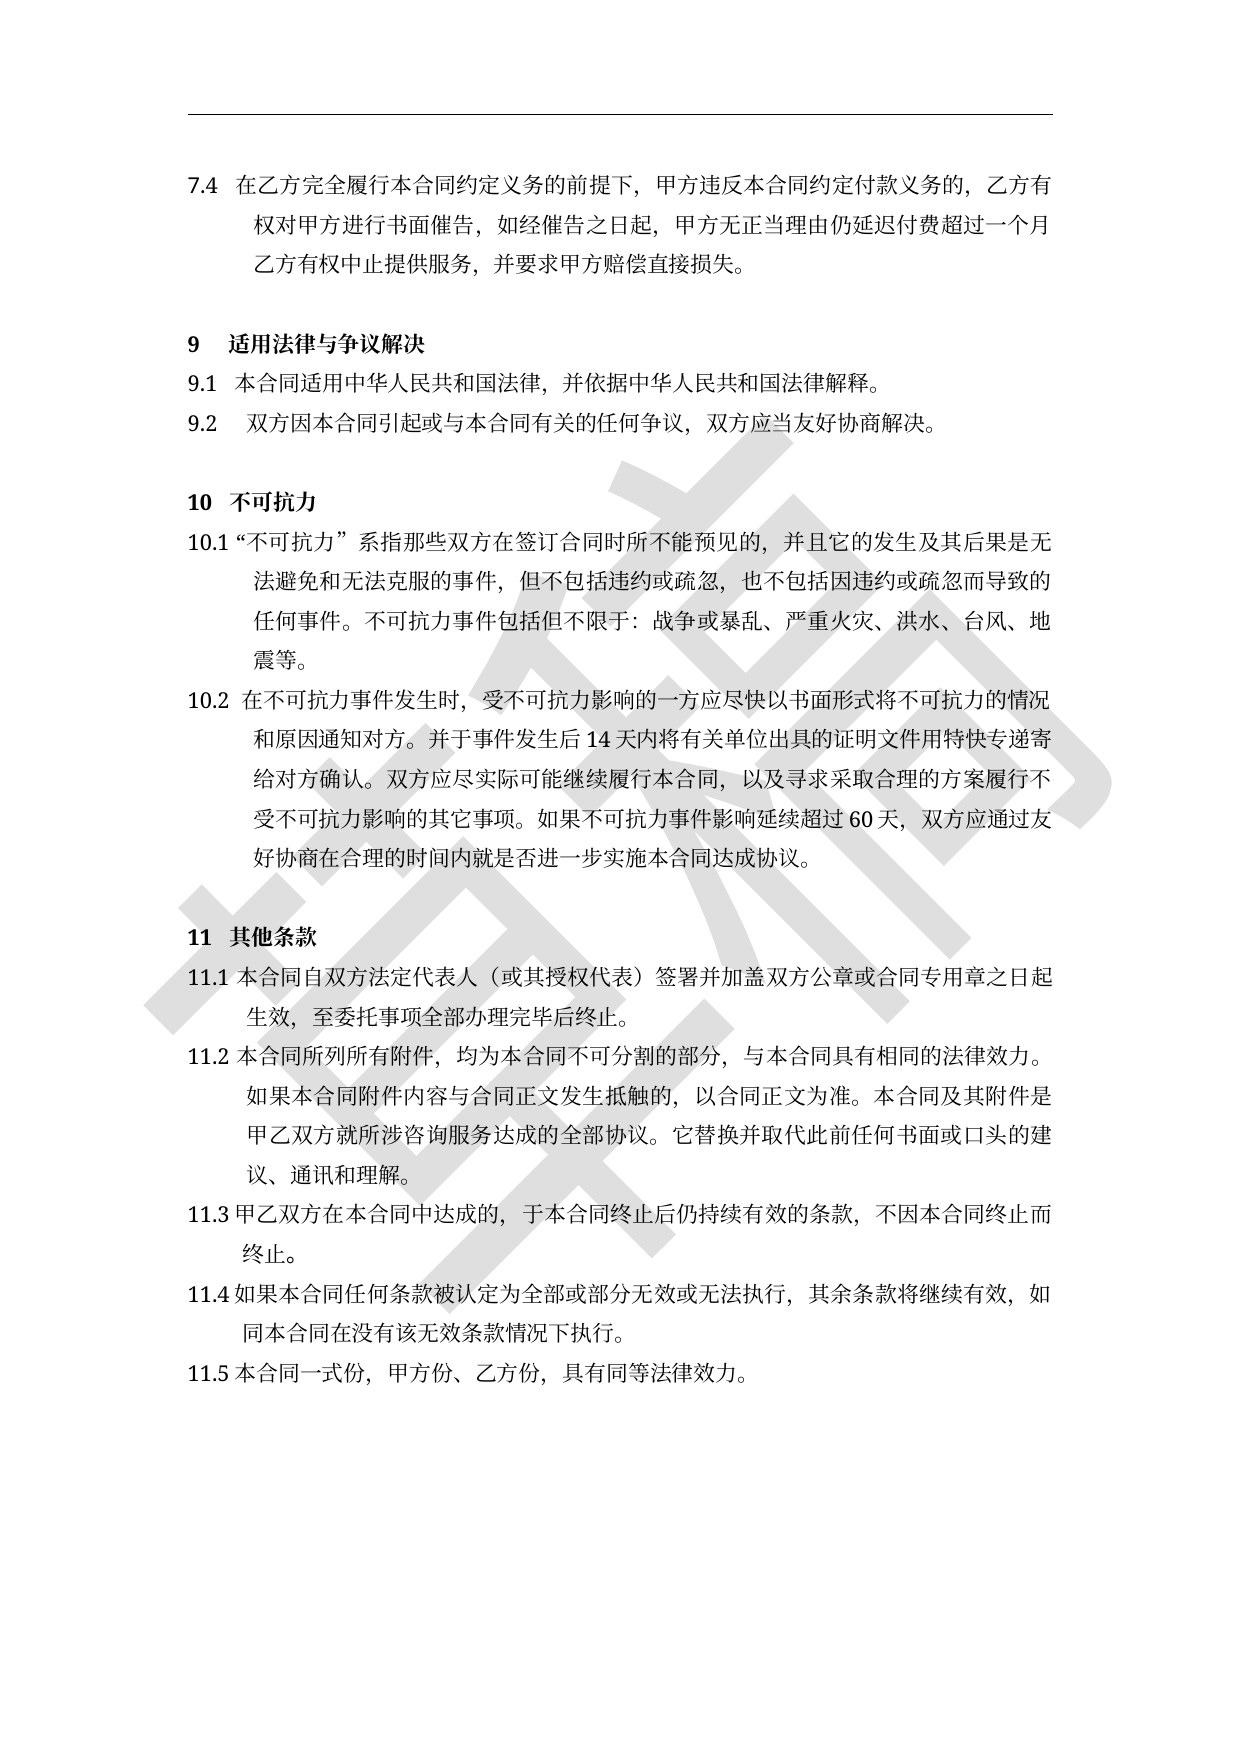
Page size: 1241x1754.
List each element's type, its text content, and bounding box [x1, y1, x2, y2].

text 7.4 在乙方完全履行本合同约定义务的前提下，甲方违反本合同约定付款义务的，乙方有权对甲方进行书面催告，如经催告之日起，甲方无正当理由仍延迟付费超过一个月，乙方有权中止提供服务，并要求甲方赔偿直接损失。 [187, 162, 1053, 281]
text 11.2 本合同所列所有附件，均为本合同不可分割的部分，与本合同具有相同的法律效力。如果本合同附件内容与合同正文发生抵触的，以合同正文为准。本合同及其附件是甲乙双方就所涉咨询服务达成的全部协议。它替换并取代此前任何书面或口头的建议、通讯和理解。 [187, 1033, 1053, 1191]
text 11.5本合同一式份，甲方份、乙方份，具有同等法律效力。 [187, 1349, 1053, 1389]
text 11.4如果本合同任何条款被认定为全部或部分无效或无法执行，其余条款将继续有效，如同本合同在没有该无效条款情况下执行。 [187, 1270, 1053, 1349]
text 10.1 “不可抗力”系指那些双方在签订合同时所不能预见的，并且它的发生及其后果是无法避免和无法克服的事件，但不包括违约或疏忽，也不包括因违约或疏忽而导致的任何事件。不可抗力事件包括但不限于：战争或暴乱、严重火灾、洪水、台风、地震等。 [187, 518, 1053, 677]
text 11 其他条款 [187, 914, 1053, 954]
list 双方因本合同引起或与本合同有关的任何争议，双方应当友好协商解决。 [187, 399, 1053, 439]
text 9.1 本合同适用中华人民共和国法律，并依据中华人民共和国法律解释。 [187, 360, 1053, 399]
text 11.3甲乙双方在本合同中达成的，于本合同终止后仍持续有效的条款，不因本合同终止而终止。 [187, 1191, 1053, 1270]
text 11.1 本合同自双方法定代表人（或其授权代表）签署并加盖双方公章或合同专用章之日起生效，至委托事项全部办理完毕后终止。 [187, 954, 1053, 1033]
text 10 不可抗力 [187, 479, 1053, 518]
text 10.2 在不可抗力事件发生时，受不可抗力影响的一方应尽快以书面形式将不可抗力的情况和原因通知对方。并于事件发生后14天内将有关单位出具的证明文件用特快专递寄给对方确认。双方应尽实际可能继续履行本合同，以及寻求采取合理的方案履行不受不可抗力影响的其它事项。如果不可抗力事件影响延续超过60天，双方应通过友好协商在合理的时间内就是否进一步实施本合同达成协议。 [187, 677, 1053, 874]
text 9 适用法律与争议解决 [187, 320, 1053, 360]
